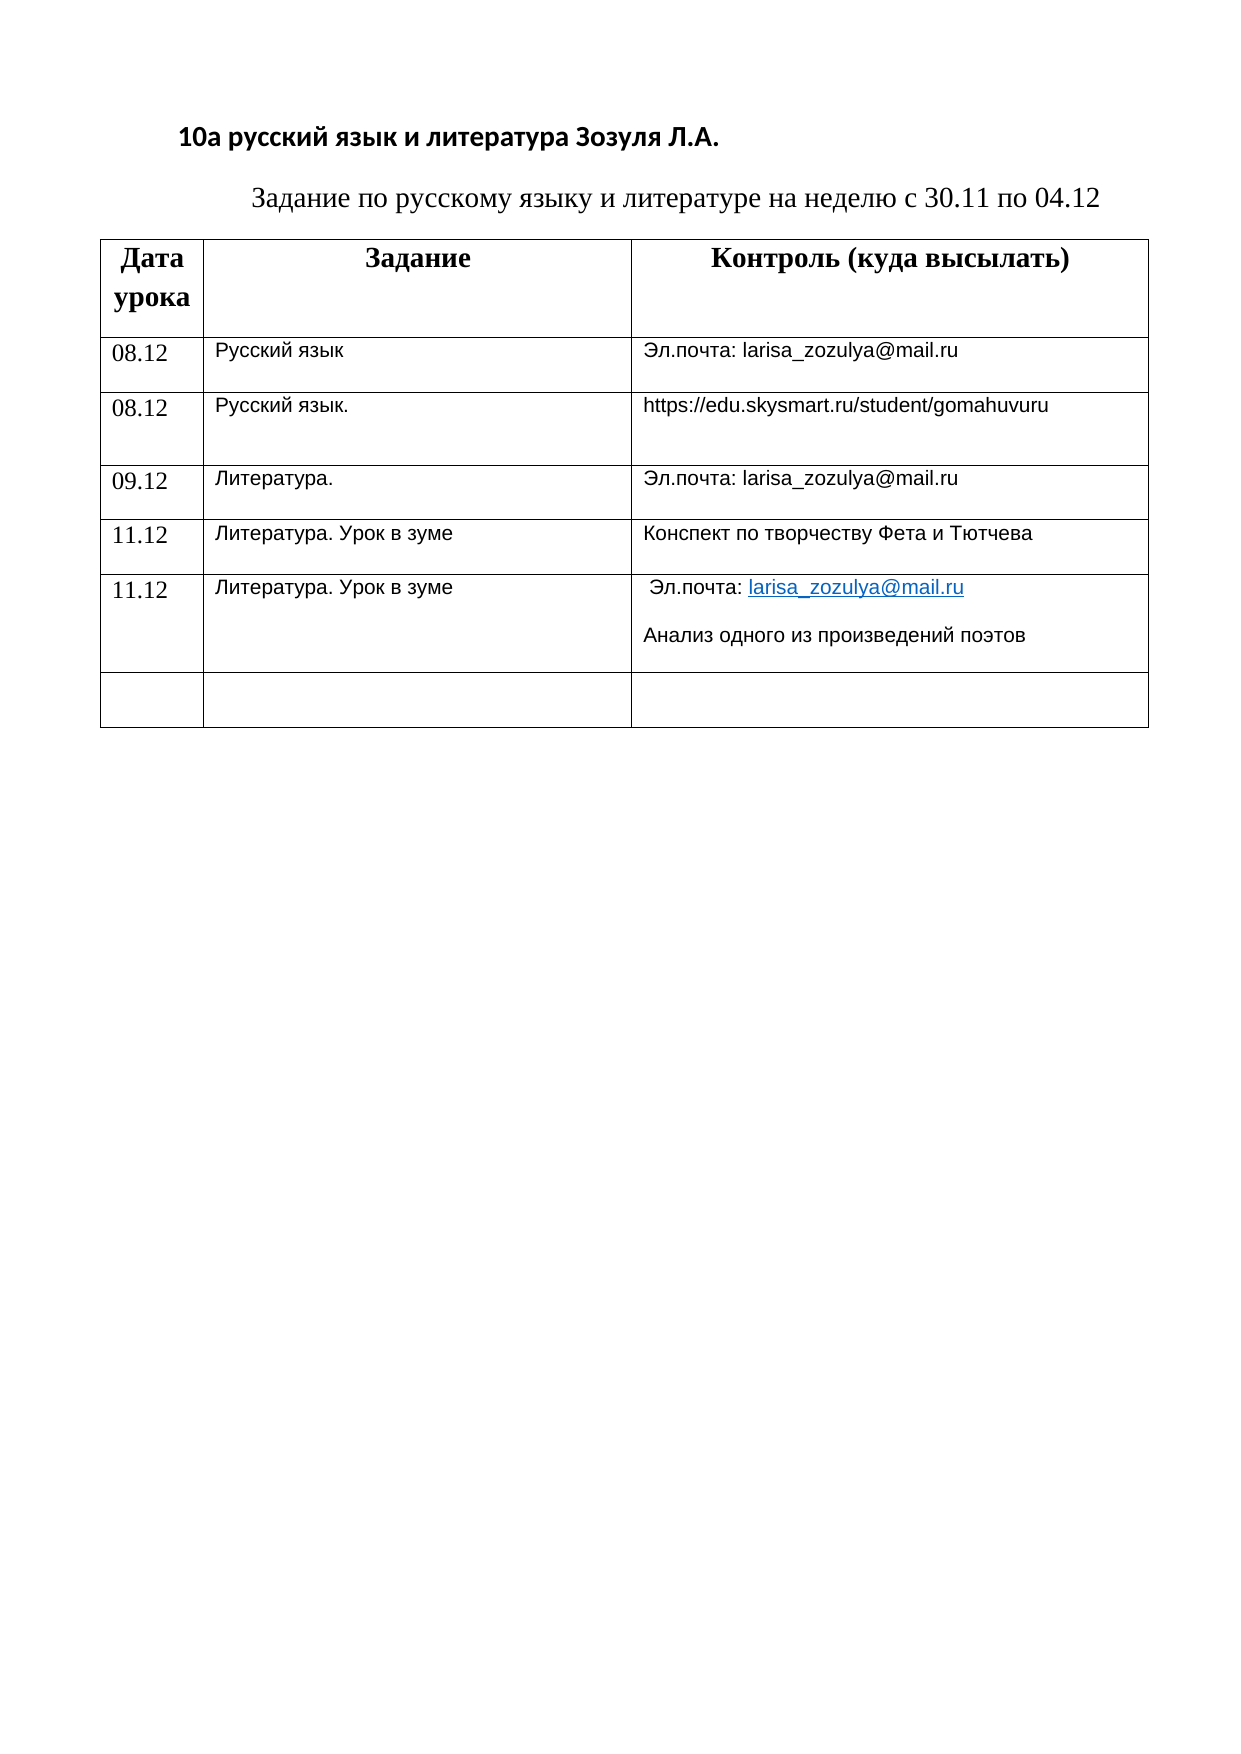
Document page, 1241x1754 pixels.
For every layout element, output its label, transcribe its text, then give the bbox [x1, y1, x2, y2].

table_cell https://edu.skysmart.ru/student/gomahuvuru [632, 393, 1148, 465]
table_cell Эл.почта: larisa_zozulya@mail.ru Анализ одного из произведений поэтов [632, 575, 1148, 672]
table_cell Конспект по творчеству Фета и Тютчева [632, 520, 1148, 574]
table_cell [632, 673, 1148, 727]
table_cell Литература. Урок в зуме [204, 520, 631, 574]
table_cell Русский язык. [204, 393, 631, 465]
table_header Контроль (куда высылать) [632, 240, 1148, 337]
table_header Дата урока [101, 240, 203, 337]
text 10а русский язык и литература Зозуля Л.А. [177, 118, 1152, 154]
table_cell Русский язык [204, 338, 631, 392]
table_cell Эл.почта: larisa_zozulya@mail.ru [632, 466, 1148, 519]
table_cell 08.12 [101, 338, 203, 392]
table_cell 11.12 [101, 575, 203, 672]
text Задание по русскому языку и литературе на неделю с 30.11 по 04.12 [177, 180, 1152, 213]
table_header Задание [204, 240, 631, 337]
table_cell Литература. [204, 466, 631, 519]
table_cell 09.12 [101, 466, 203, 519]
table_cell [204, 673, 631, 727]
table_cell [101, 673, 203, 727]
table_cell Литература. Урок в зуме [204, 575, 631, 672]
table_cell 11.12 [101, 520, 203, 574]
table_cell 08.12 [101, 393, 203, 465]
table_cell Эл.почта: larisa_zozulya@mail.ru [632, 338, 1148, 392]
